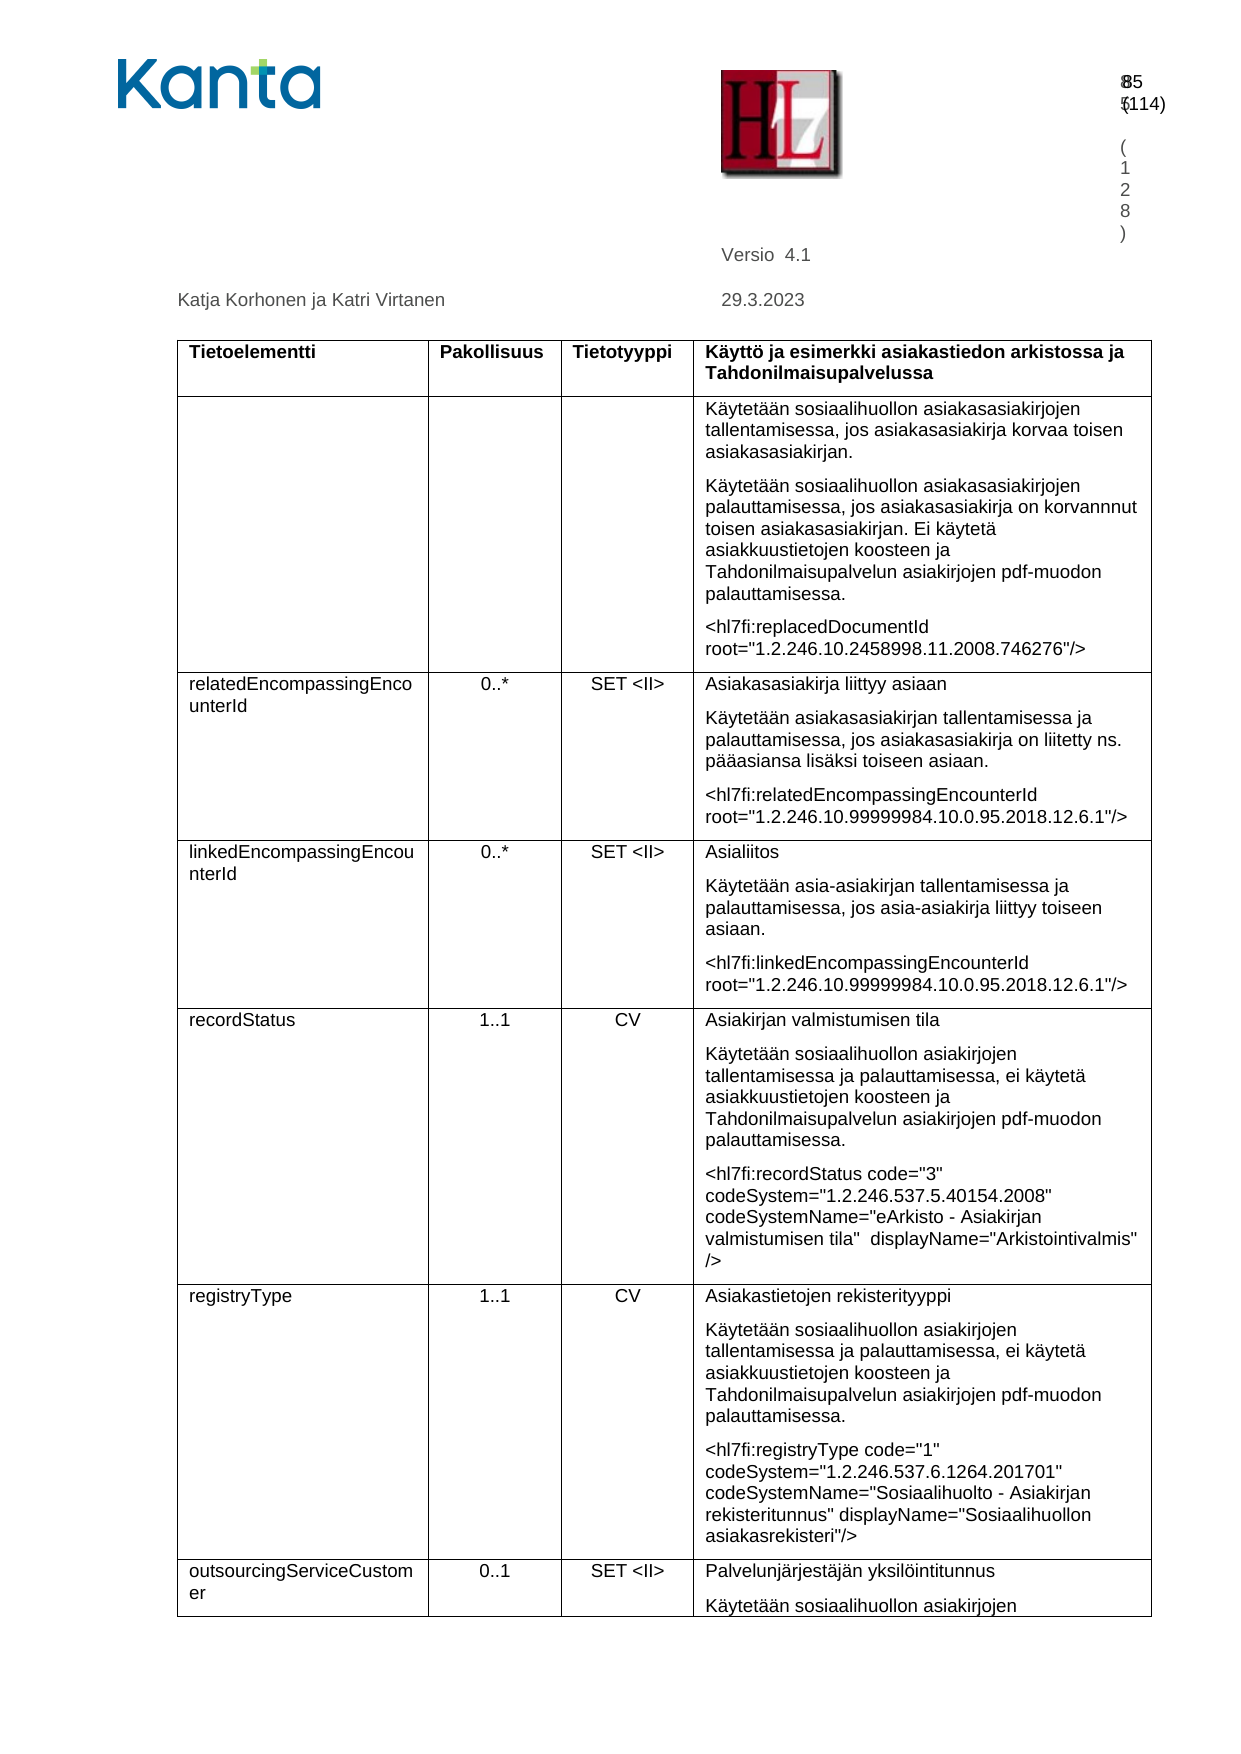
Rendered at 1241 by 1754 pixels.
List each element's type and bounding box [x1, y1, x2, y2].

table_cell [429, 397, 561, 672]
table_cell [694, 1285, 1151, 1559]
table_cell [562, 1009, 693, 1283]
picture [721, 70, 844, 179]
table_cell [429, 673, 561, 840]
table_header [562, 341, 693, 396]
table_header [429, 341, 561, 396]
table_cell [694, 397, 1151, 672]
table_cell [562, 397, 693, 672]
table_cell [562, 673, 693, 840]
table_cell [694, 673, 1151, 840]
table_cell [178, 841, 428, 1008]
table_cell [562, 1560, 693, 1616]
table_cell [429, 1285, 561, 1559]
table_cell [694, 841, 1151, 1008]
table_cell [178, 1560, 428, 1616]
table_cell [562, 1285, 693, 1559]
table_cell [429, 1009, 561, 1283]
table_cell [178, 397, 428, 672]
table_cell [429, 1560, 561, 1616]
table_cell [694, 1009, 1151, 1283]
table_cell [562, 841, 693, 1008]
picture [118, 59, 321, 109]
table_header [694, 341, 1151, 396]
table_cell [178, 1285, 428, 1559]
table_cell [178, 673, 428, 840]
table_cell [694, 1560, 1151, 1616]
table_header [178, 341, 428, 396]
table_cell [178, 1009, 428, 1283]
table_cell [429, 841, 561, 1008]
